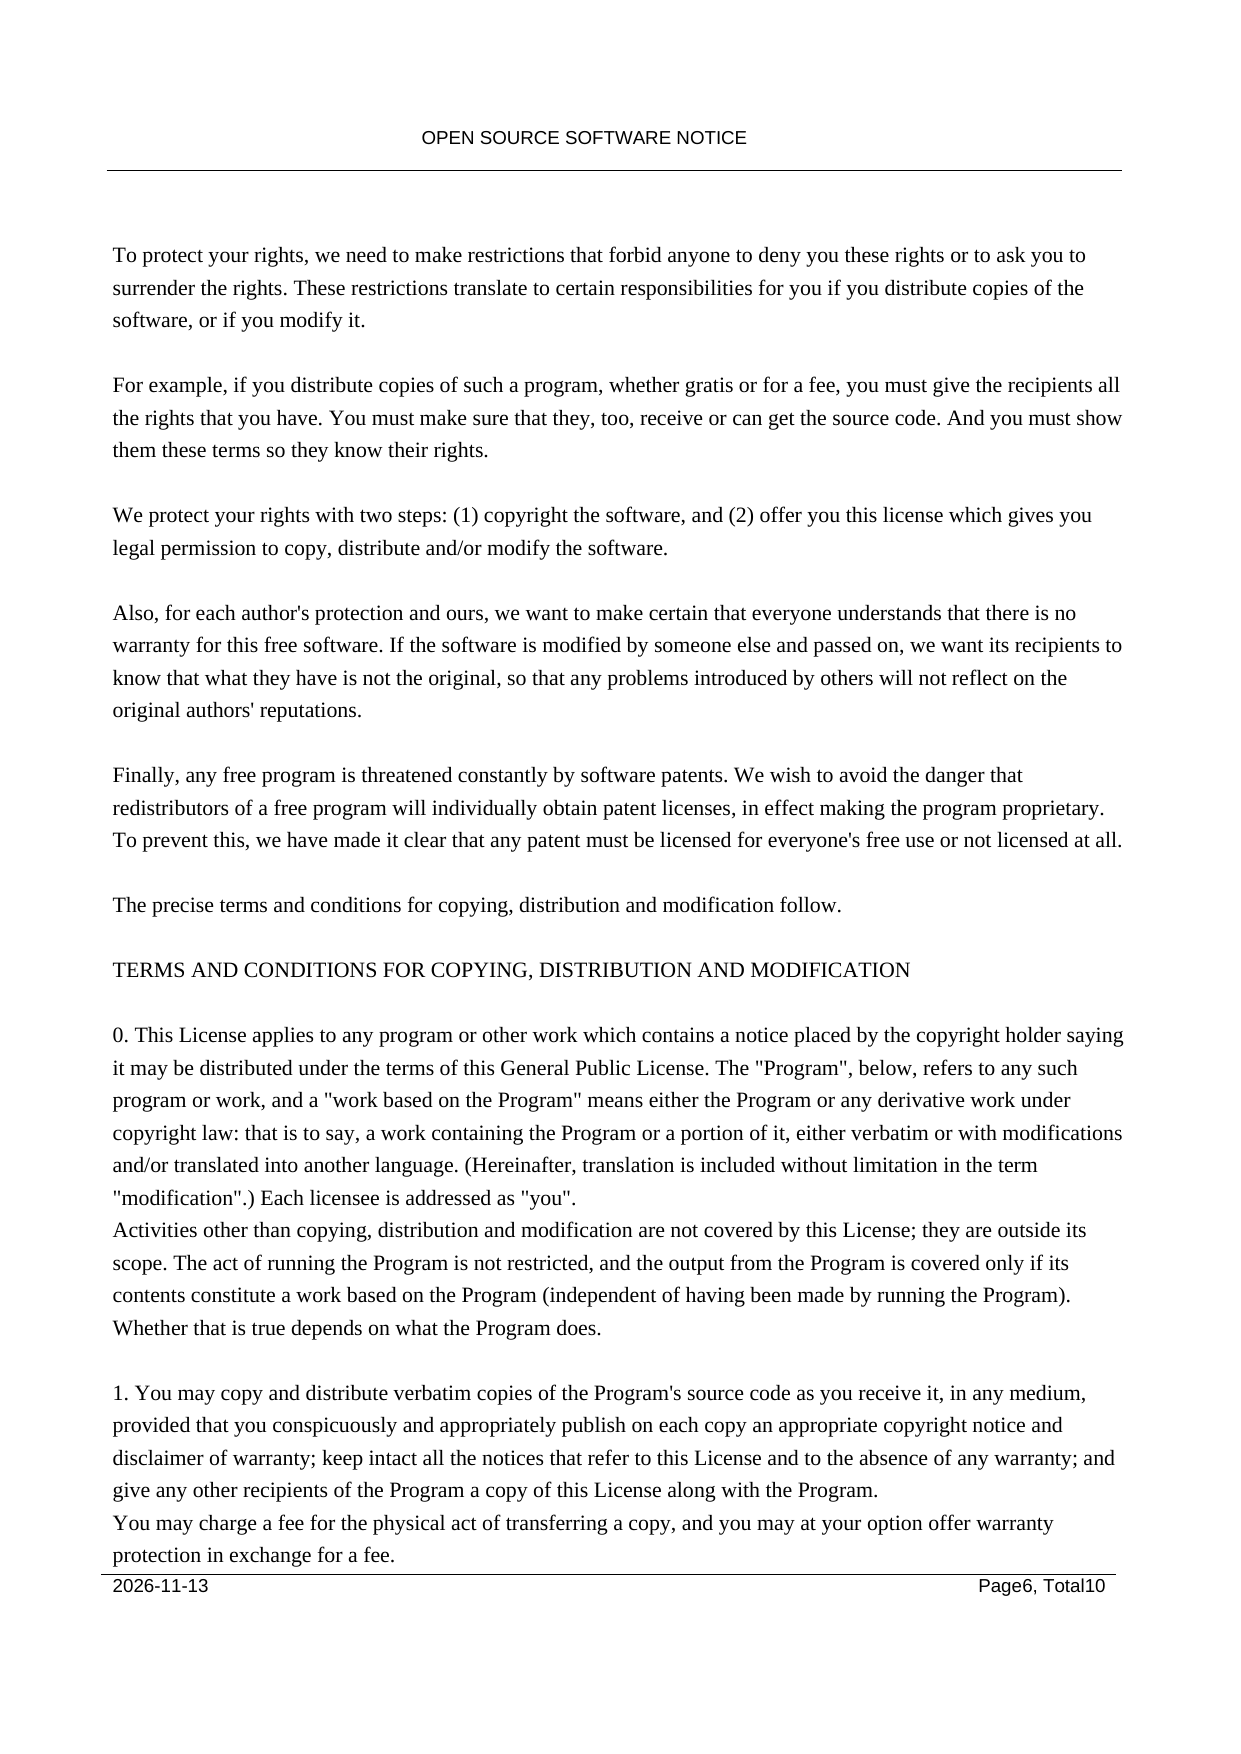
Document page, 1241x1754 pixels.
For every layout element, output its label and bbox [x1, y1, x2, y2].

text [112, 206, 1128, 1571]
